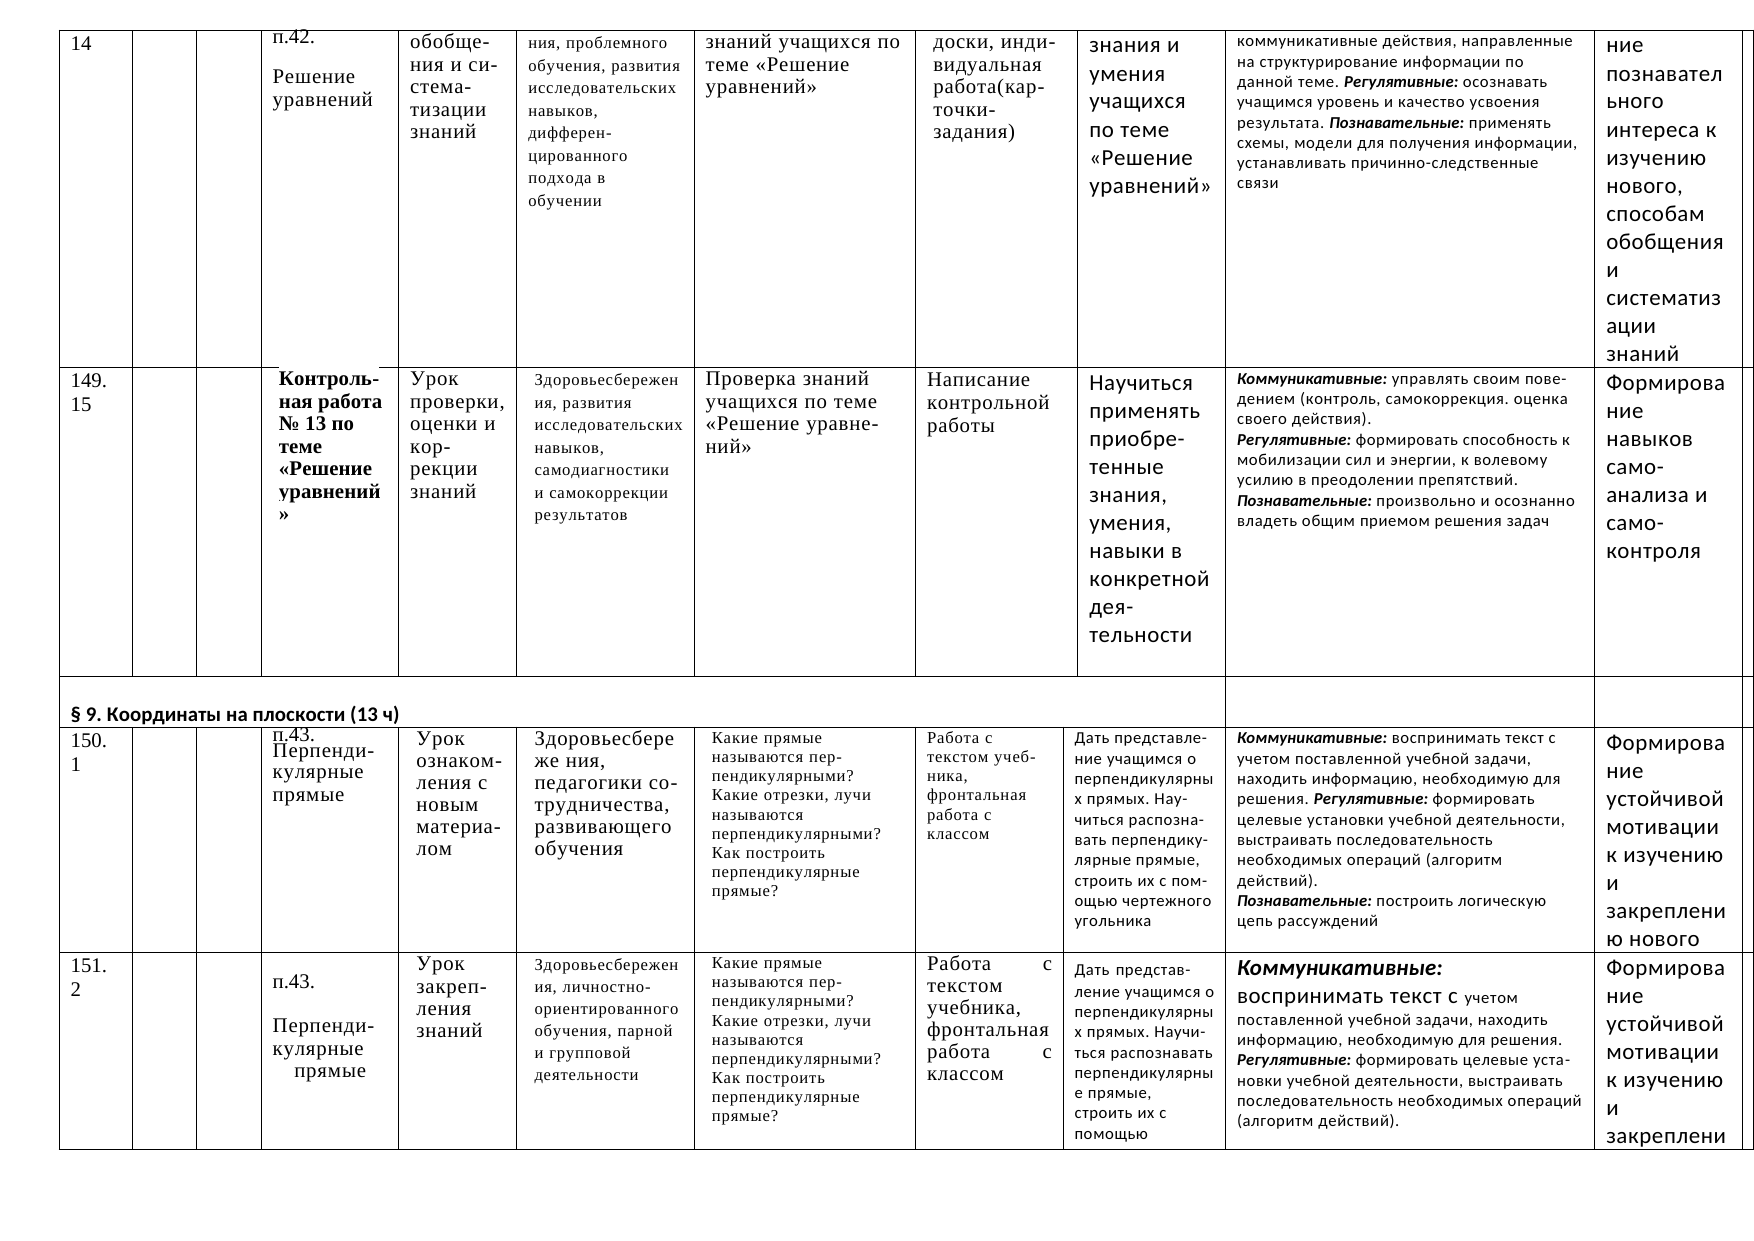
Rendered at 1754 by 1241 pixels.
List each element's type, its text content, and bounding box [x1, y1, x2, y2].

table_cell Здоровьесбереже ния, педагогики сотрудничества, развивающего обучения [517, 728, 694, 952]
table_cell Урок проверки, оценки и коррекции знаний [399, 368, 516, 676]
table_cell Формирование навыков самоанализа и самоконтроля [1595, 368, 1742, 676]
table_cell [262, 31, 398, 367]
table_cell Написание контрольной работы [916, 368, 1077, 676]
table_cell [197, 728, 261, 952]
table_cell п.43. Перпенди- кулярные прямые [262, 728, 398, 952]
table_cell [916, 953, 1063, 1149]
table_cell Формирование устойчивой мотивации к изучению и закреплению нового [1618, 953, 1742, 1149]
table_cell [399, 31, 516, 367]
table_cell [916, 31, 1077, 367]
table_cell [517, 31, 694, 367]
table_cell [695, 31, 915, 367]
table_cell Коммуникативные: управлять своим поведением (контроль, самокоррекция. оценка своего действия). Регулятивные: формировать способность к мобилизации сил и энергии, к волевому усилию в преодолении препятствий. Познавательные: произвольно и осознанно владеть общим приемом решения задач [1226, 368, 1594, 676]
table_cell [1743, 31, 1753, 367]
table_cell Проверка знаний учащихся по теме «Решение уравнений» [695, 368, 915, 676]
table_cell Здоровьесбережения, развития исследовательских навыков, самодиагностики и самокоррекции результатов [517, 368, 694, 676]
table_cell Урок ознакомления с новым материалом [399, 728, 516, 952]
table_cell [1743, 677, 1753, 727]
table_cell Какие прямые называются перпендикулярными? Какие отрезки, лучи называются перпендикулярными? Как построить перпендикулярные прямые? [695, 728, 915, 952]
table_cell Дать представление учащимся о перпендикулярных прямых. Научи-ться распознавать перпендикулярные прямые, строить их с помощью чертежного угольника [1064, 953, 1225, 1149]
table_cell [133, 31, 196, 367]
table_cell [695, 953, 915, 1149]
table_cell Контрольная работа № 13 по теме «Решение уравнений» [262, 368, 398, 676]
table_cell [1743, 953, 1753, 1149]
table_cell Формирование устойчивой мотивации к изучению и закреплению нового [1618, 728, 1742, 952]
table_cell [197, 31, 261, 367]
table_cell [262, 953, 398, 1149]
table_cell 148. 14 [60, 31, 132, 367]
table_cell [1226, 677, 1594, 727]
table_cell [1595, 677, 1742, 727]
table_cell Работа с текстом учебника, фронтальная работа с классом [916, 728, 1063, 952]
table_cell [1743, 728, 1753, 952]
table_cell Обобщить знания и умения учащихся по теме «Решение уравнений» [1078, 31, 1225, 367]
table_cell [517, 953, 694, 1149]
table_cell 150. 1 [60, 728, 132, 952]
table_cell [1226, 31, 1594, 367]
table_cell [133, 728, 196, 952]
table_cell [133, 368, 196, 676]
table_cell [399, 953, 516, 1149]
table_cell Дать представле-ние учащимся о перпендикулярных прямых. Нау-читься распозна-вать перпендику-лярные прямые, строить их с пом-ощью чертежного угольника [1064, 728, 1225, 952]
table_cell § 9. Координаты на плоскости (13 ч) [60, 677, 1225, 727]
table_cell [197, 368, 261, 676]
table_cell 149. 15 [60, 368, 132, 676]
table_cell 151. 2 [60, 953, 132, 1149]
table_cell [1743, 368, 1753, 676]
table_cell [133, 953, 196, 1149]
table_cell [197, 953, 261, 1149]
table_cell Формирование познавательного интереса к изучению нового, способам обобщения и систематизации знаний [1618, 31, 1742, 367]
table_cell Научиться применять приобретенные знания, умения, навыки в конкретной деятельности [1078, 368, 1225, 676]
